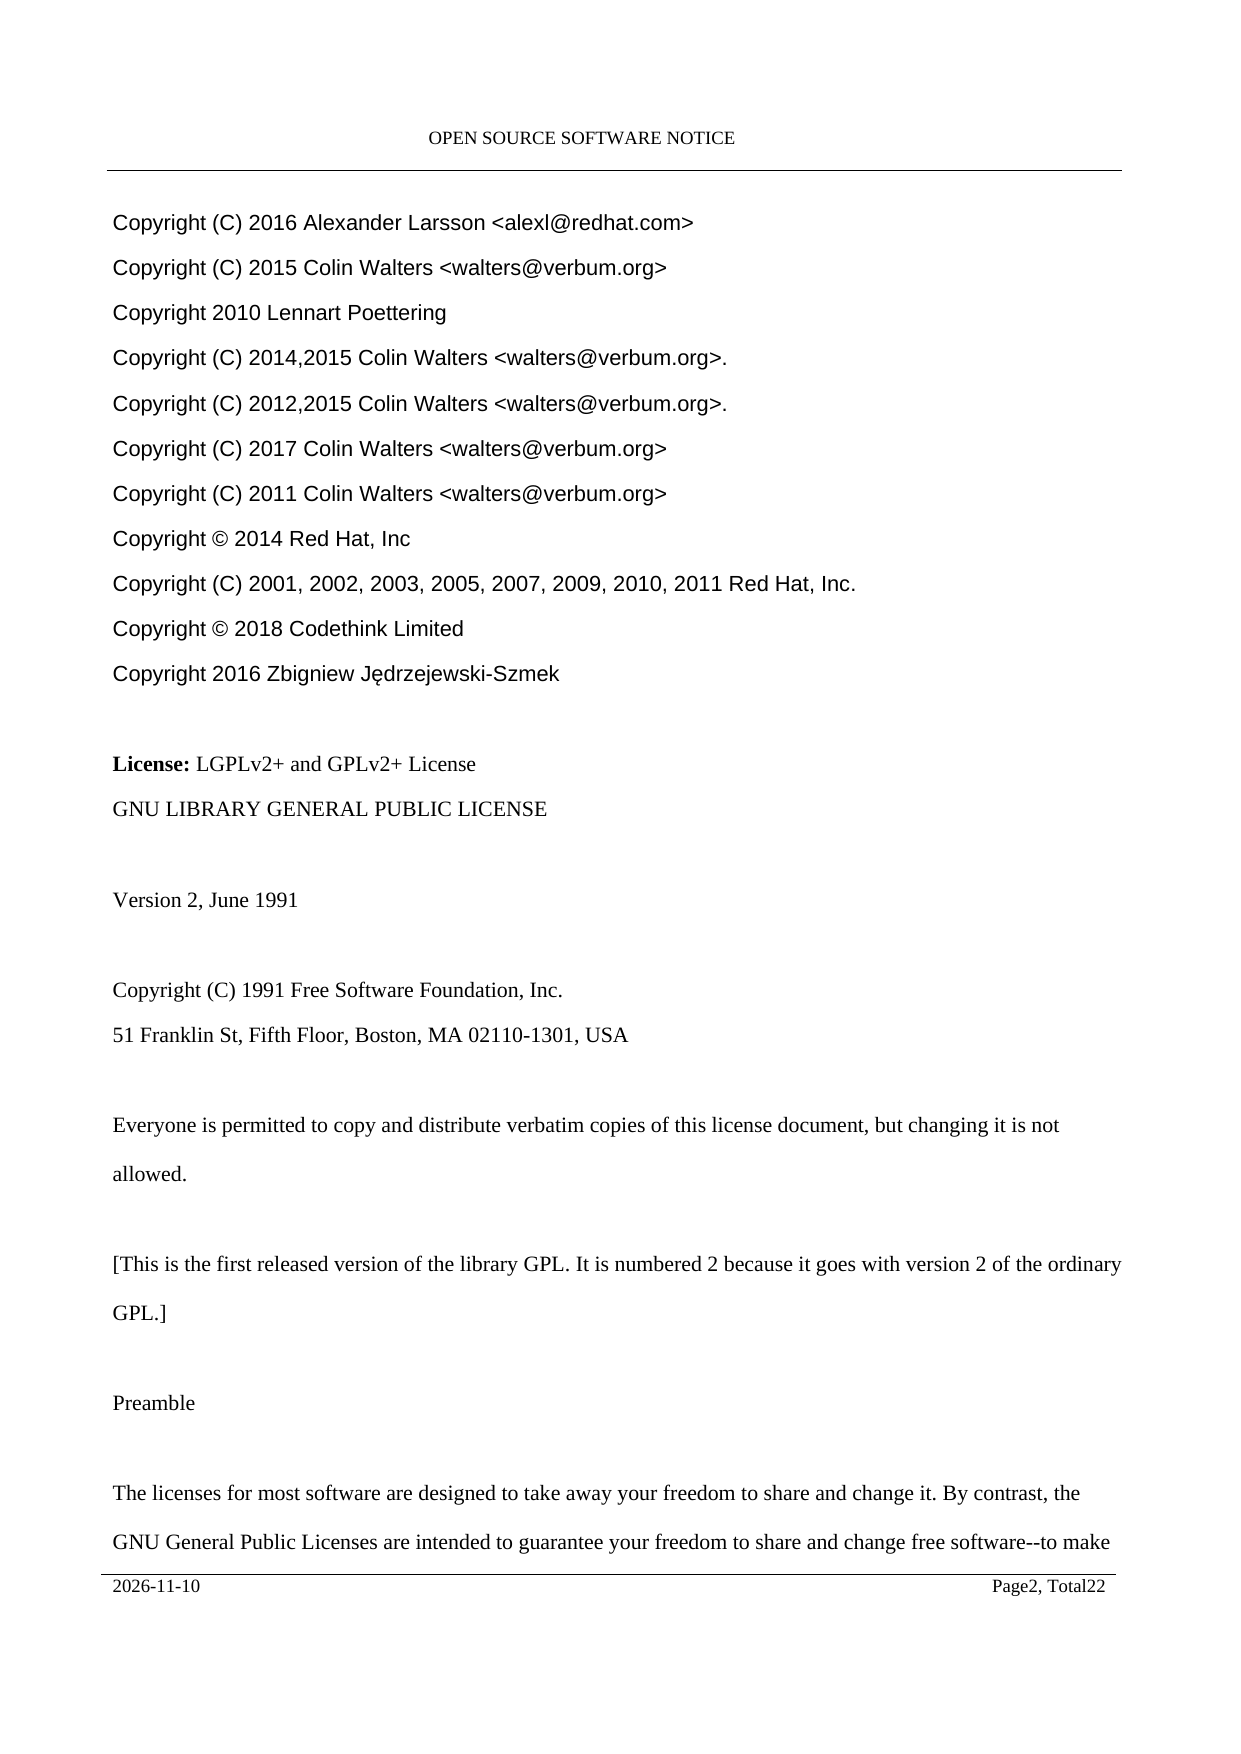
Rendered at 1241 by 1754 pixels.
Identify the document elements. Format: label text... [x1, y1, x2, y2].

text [112, 1477, 1128, 1558]
text License: LGPLv2+ and GPLv2+ License [112, 748, 1128, 780]
text Copyright 2016 Zbigniew Jędrzejewski-Szmek [112, 657, 1128, 690]
text Preamble [112, 1386, 1128, 1419]
text Copyright (C) 2017 Colin Walters <walters@verbum.org> [112, 432, 1128, 464]
text Copyright (C) 2011 Colin Walters <walters@verbum.org> [112, 477, 1128, 509]
text Copyright 2010 Lennart Poettering [112, 297, 1128, 329]
text Copyright © 2014 Red Hat, Inc [112, 522, 1128, 554]
text Copyright (C) 2001, 2002, 2003, 2005, 2007, 2009, 2010, 2011 Red Hat, Inc. [112, 567, 1128, 600]
text Version 2, June 1991 [112, 883, 1128, 915]
text GNU LIBRARY GENERAL PUBLIC LICENSE [112, 793, 1128, 825]
text Copyright (C) 2014,2015 Colin Walters <walters@verbum.org>. [112, 342, 1128, 374]
text Everyone is permitted to copy and distribute verbatim copies of this license document, but changing it is not allowed. [112, 1108, 1128, 1190]
text 51 Franklin St, Fifth Floor, Boston, MA 02110-1301, USA [112, 1018, 1128, 1051]
text Copyright (C) 2016 Alexander Larsson <alexl@redhat.com> [112, 206, 1128, 239]
text Copyright (C) 2015 Colin Walters <walters@verbum.org> [112, 251, 1128, 284]
text Copyright (C) 2012,2015 Colin Walters <walters@verbum.org>. [112, 387, 1128, 419]
text Copyright (C) 1991 Free Software Foundation, Inc. [112, 973, 1128, 1006]
text Copyright © 2018 Codethink Limited [112, 612, 1128, 645]
text [This is the first released version of the library GPL. It is numbered 2 because it goes with version 2 of the ordinary GPL.] [112, 1247, 1128, 1329]
